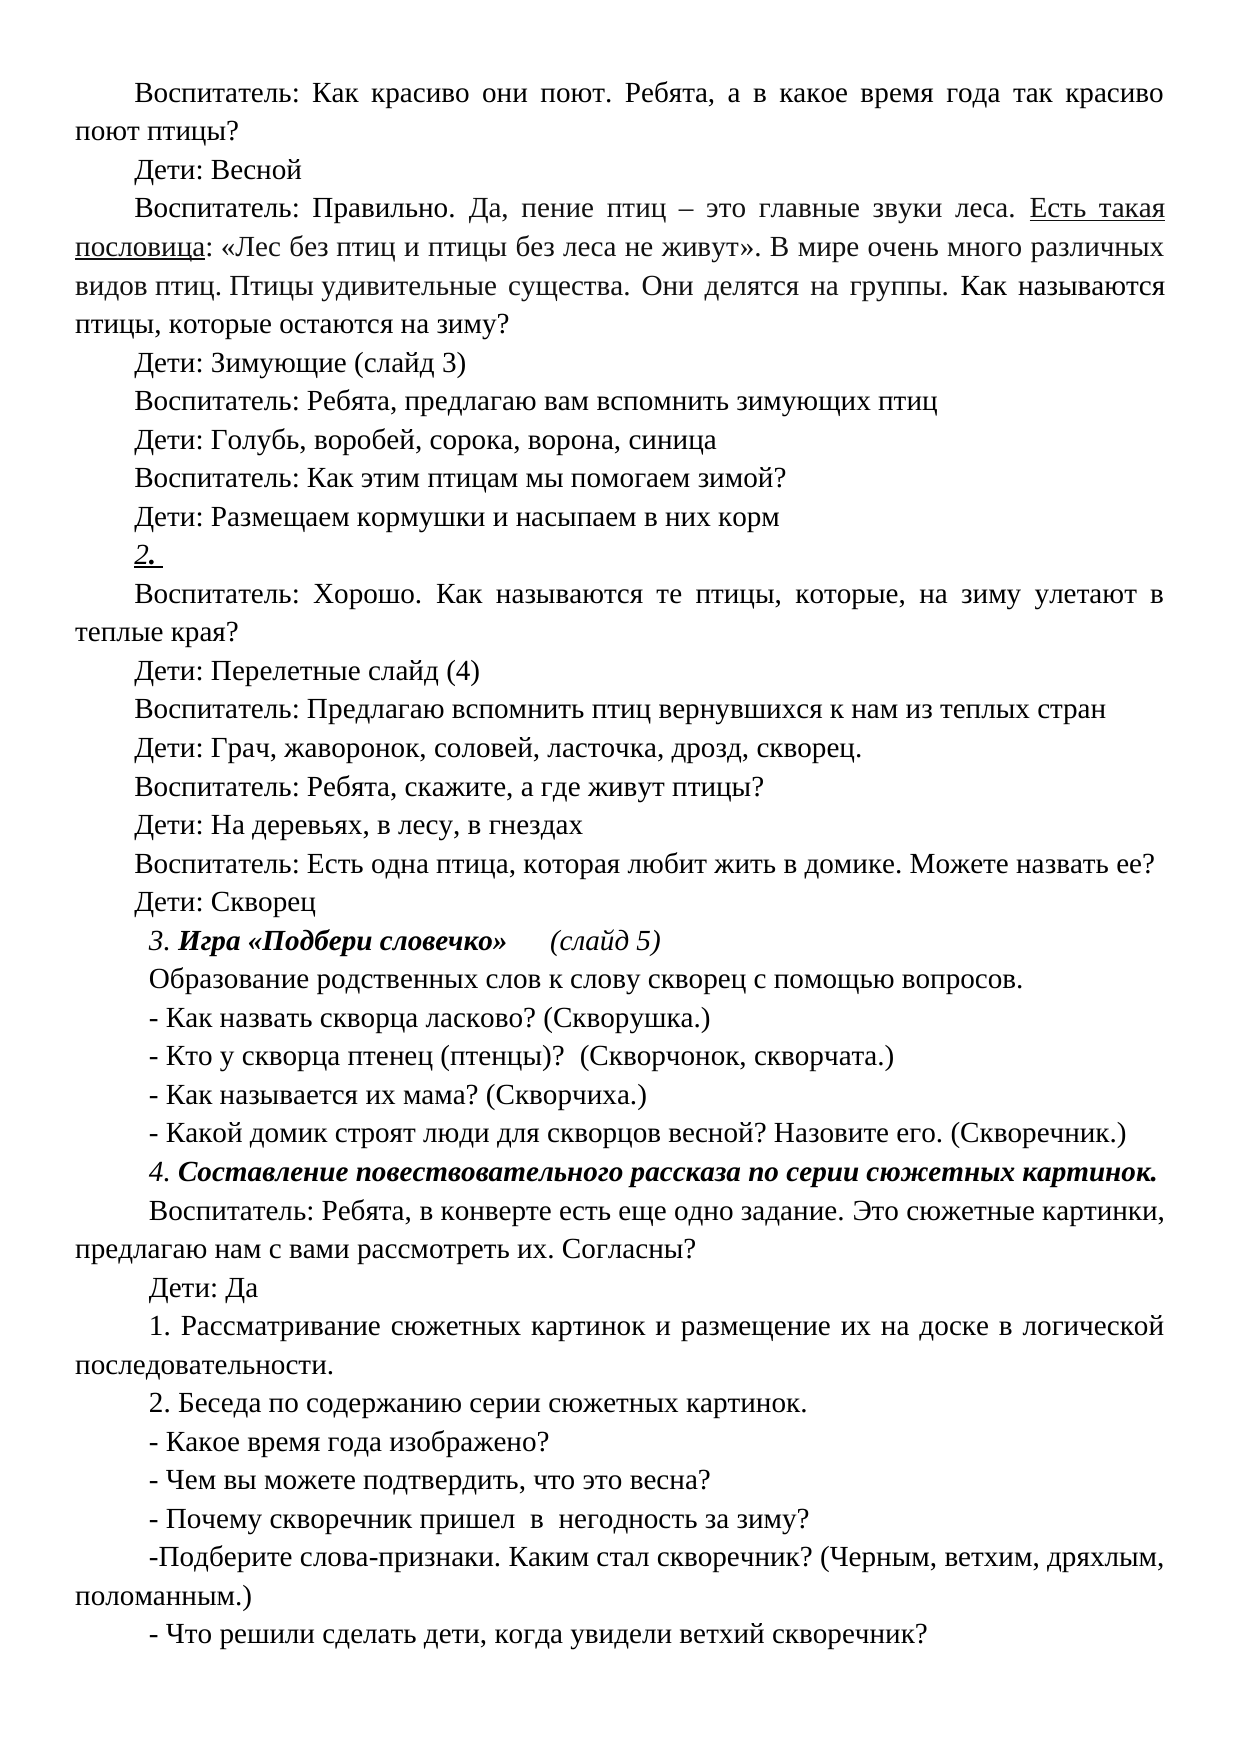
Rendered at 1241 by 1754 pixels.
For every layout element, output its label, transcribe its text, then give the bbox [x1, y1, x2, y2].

text Образование родственных слов к слову скворец с помощью вопросов. [75, 961, 1165, 995]
text Дети: Весной [75, 152, 1165, 186]
text Воспитатель: Ребята, скажите, а где живут птицы? [75, 769, 1165, 802]
text Дети: Да [75, 1270, 1165, 1303]
text 2. Беседа по содержанию серии сюжетных картинок. [75, 1385, 1165, 1419]
text 1. Рассматривание сюжетных картинок и размещение их на доске в логической последовательности. [75, 1308, 1165, 1380]
text Дети: Перелетные слайд (4) [75, 653, 1165, 687]
text Дети: Зимующие (слайд 3) [75, 345, 1165, 378]
text - Какой домик строят люди для скворцов весной? Назовите его. (Скворечник.) [75, 1116, 1165, 1149]
text Воспитатель: Как этим птицам мы помогаем зимой? [75, 460, 1165, 494]
text 4. Составление повествовательного рассказа по серии сюжетных картинок. [75, 1154, 1165, 1188]
text Воспитатель: Ребята, предлагаю вам вспомнить зимующих птиц [75, 383, 1165, 417]
text Дети: Голубь, воробей, сорока, ворона, синица [75, 422, 1165, 455]
text 3. Игра «Подбери словечко» (слайд 5) [75, 923, 1165, 956]
text Дети: Скворец [75, 884, 1165, 918]
text Воспитатель: Предлагаю вспомнить птиц вернувшихся к нам из теплых стран [75, 692, 1165, 725]
text - Что решили сделать дети, когда увидели ветхий скворечник? [75, 1617, 1165, 1650]
text - Кто у скворца птенец (птенцы)? (Скворчонок, скворчата.) [75, 1038, 1165, 1072]
text - Почему скворечник пришел в негодность за зиму? [75, 1501, 1165, 1534]
text 2. [75, 537, 1165, 571]
text -Подберите слова-признаки. Каким стал скворечник? (Черным, ветхим, дряхлым, поломанным.) [75, 1539, 1165, 1612]
text Дети: Размещаем кормушки и насыпаем в них корм [75, 499, 1165, 532]
text - Чем вы можете подтвердить, что это весна? [75, 1462, 1165, 1496]
text - Как назвать скворца ласково? (Скворушка.) [75, 1000, 1165, 1033]
text Воспитатель: Есть одна птица, которая любит жить в домике. Можете назвать ее? [75, 846, 1165, 879]
text Воспитатель: Хорошо. Как называются те птицы, которые, на зиму улетают в теплые края? [75, 576, 1165, 648]
text - Как называется их мама? (Скворчиха.) [75, 1077, 1165, 1111]
text Дети: Грач, жаворонок, соловей, ласточка, дрозд, скворец. [75, 730, 1165, 764]
text Дети: На деревьях, в лесу, в гнездах [75, 807, 1165, 841]
text Воспитатель: Правильно. Да, пение птиц – это главные звуки леса. Есть такая пословица: «Лес без птиц и птицы без леса не живут». В мире очень много различных видов птиц. Птицы удивительные существа. Они делятся на группы. Как называются птицы, которые остаются на зиму? [75, 191, 1165, 340]
text - Какое время года изображено? [75, 1424, 1165, 1457]
text Воспитатель: Как красиво они поют. Ребята, а в какое время года так красиво поют птицы? [75, 75, 1165, 147]
text Воспитатель: Ребята, в конверте есть еще одно задание. Это сюжетные картинки, предлагаю нам с вами рассмотреть их. Согласны? [75, 1193, 1165, 1265]
